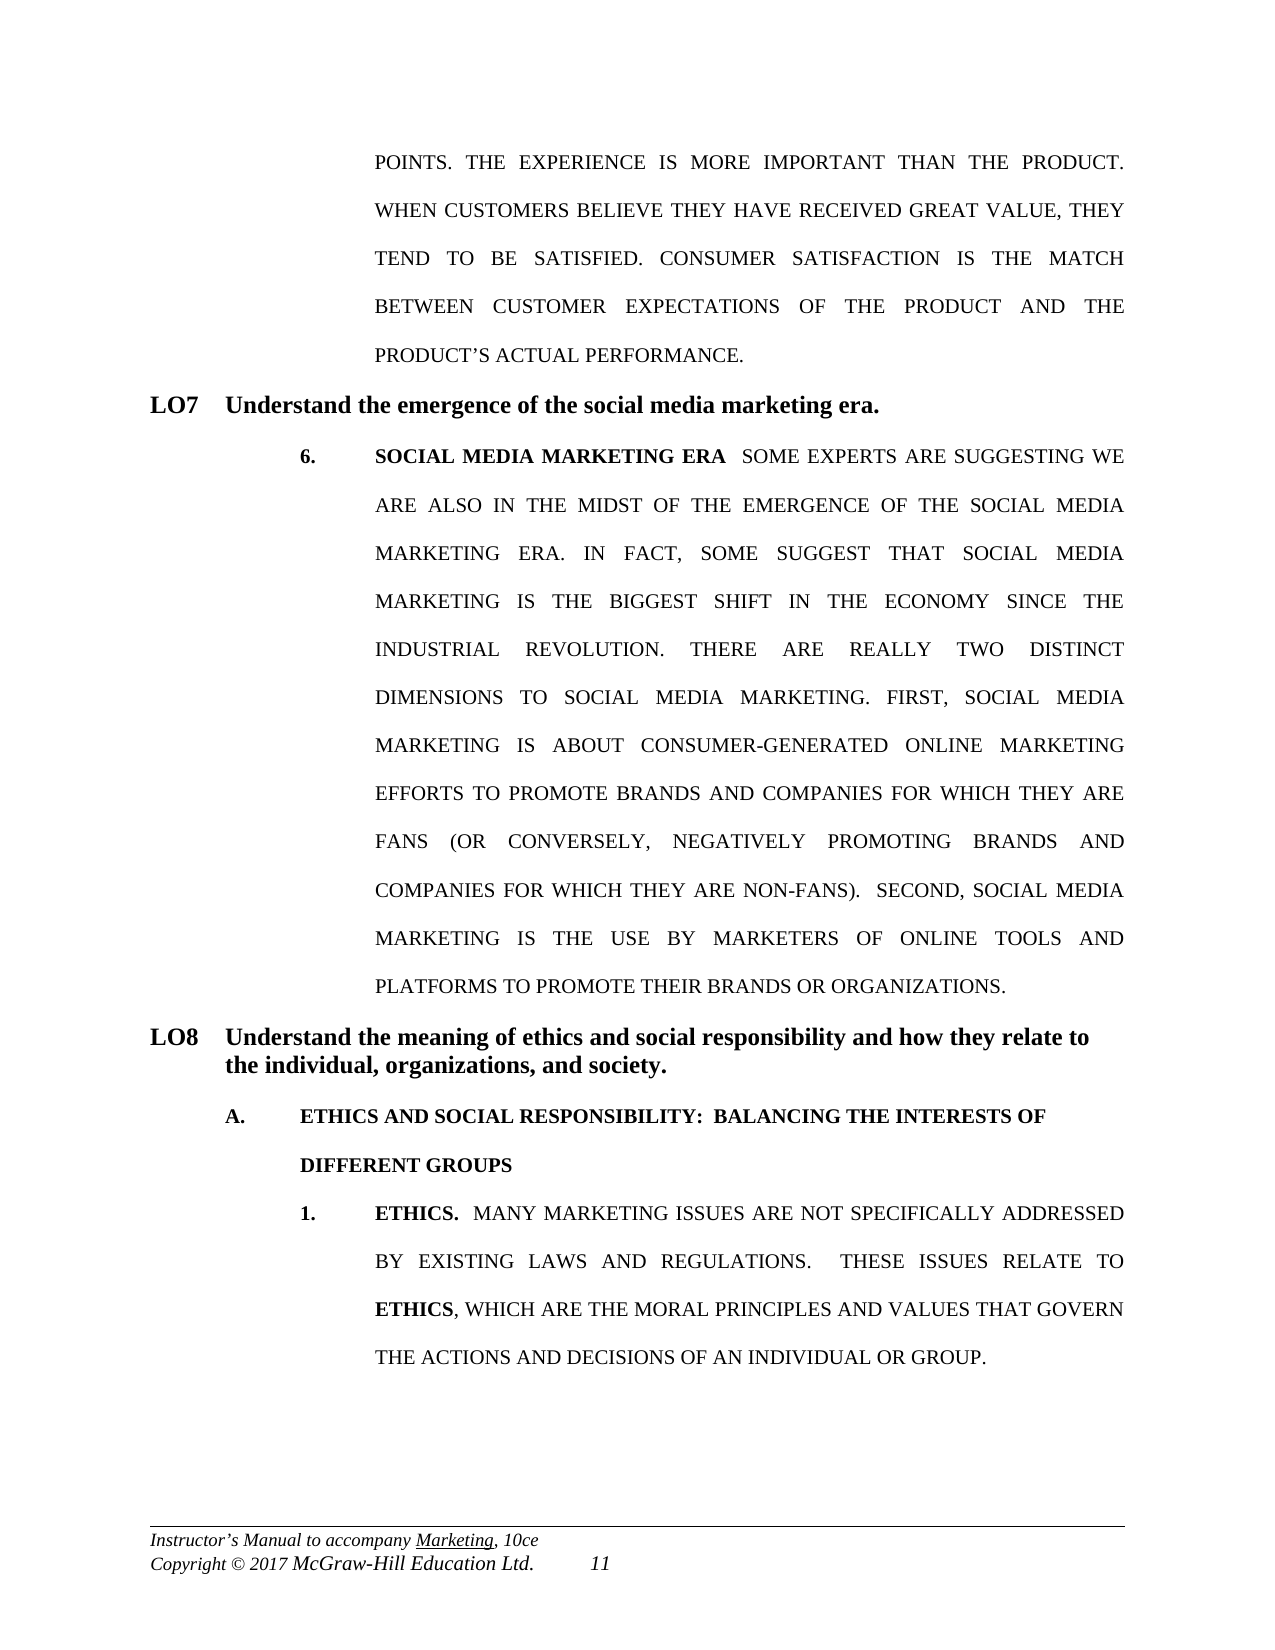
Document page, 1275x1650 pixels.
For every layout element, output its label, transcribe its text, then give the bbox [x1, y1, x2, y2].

text 6. SOCIAL MEDIA MARKETING ERA SOME EXPERTS ARE SUGGESTING WE ARE ALSO IN THE MIDST OF THE EMERGENCE OF THE SOCIAL MEDIA MARKETING ERA. IN FACT, SOME SUGGEST THAT SOCIAL MEDIA MARKETING IS THE BIGGEST SHIFT IN THE ECONOMY SINCE THE INDUSTRIAL REVOLUTION. THERE ARE REALLY TWO DISTINCT DIMENSIONS TO SOCIAL MEDIA MARKETING. FIRST, SOCIAL MEDIA MARKETING IS ABOUT CONSUMER-GENERATED ONLINE MARKETING EFFORTS TO PROMOTE BRANDS AND COMPANIES FOR WHICH THEY ARE FANS (OR CONVERSELY, NEGATIVELY PROMOTING BRANDS AND COMPANIES FOR WHICH THEY ARE NON-FANS). SECOND, SOCIAL MEDIA MARKETING IS THE USE BY MARKETERS OF ONLINE TOOLS AND PLATFORMS TO PROMOTE THEIR BRANDS OR ORGANIZATIONS. [300, 444, 1125, 998]
text A. ETHICS AND SOCIAL RESPONSIBILITY: BALANCING THE INTERESTS OF [150, 1104, 1125, 1128]
text LO7 Understand the emergence of the social media marketing era. [150, 391, 1125, 419]
text DIFFERENT GROUPS [150, 1152, 1125, 1177]
text 1. ETHICS. MANY MARKETING ISSUES ARE NOT SPECIFICALLY ADDRESSED BY EXISTING LAWS AND REGULATIONS. THESE ISSUES RELATE TO ETHICS, WHICH ARE THE MORAL PRINCIPLES AND VALUES THAT GOVERN THE ACTIONS AND DECISIONS OF AN INDIVIDUAL OR GROUP. [300, 1201, 1125, 1369]
text LO8 Understand the meaning of ethics and social responsibility and how they relate to the individual, organizations, and society. [150, 1022, 1125, 1079]
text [298, 150, 1125, 367]
